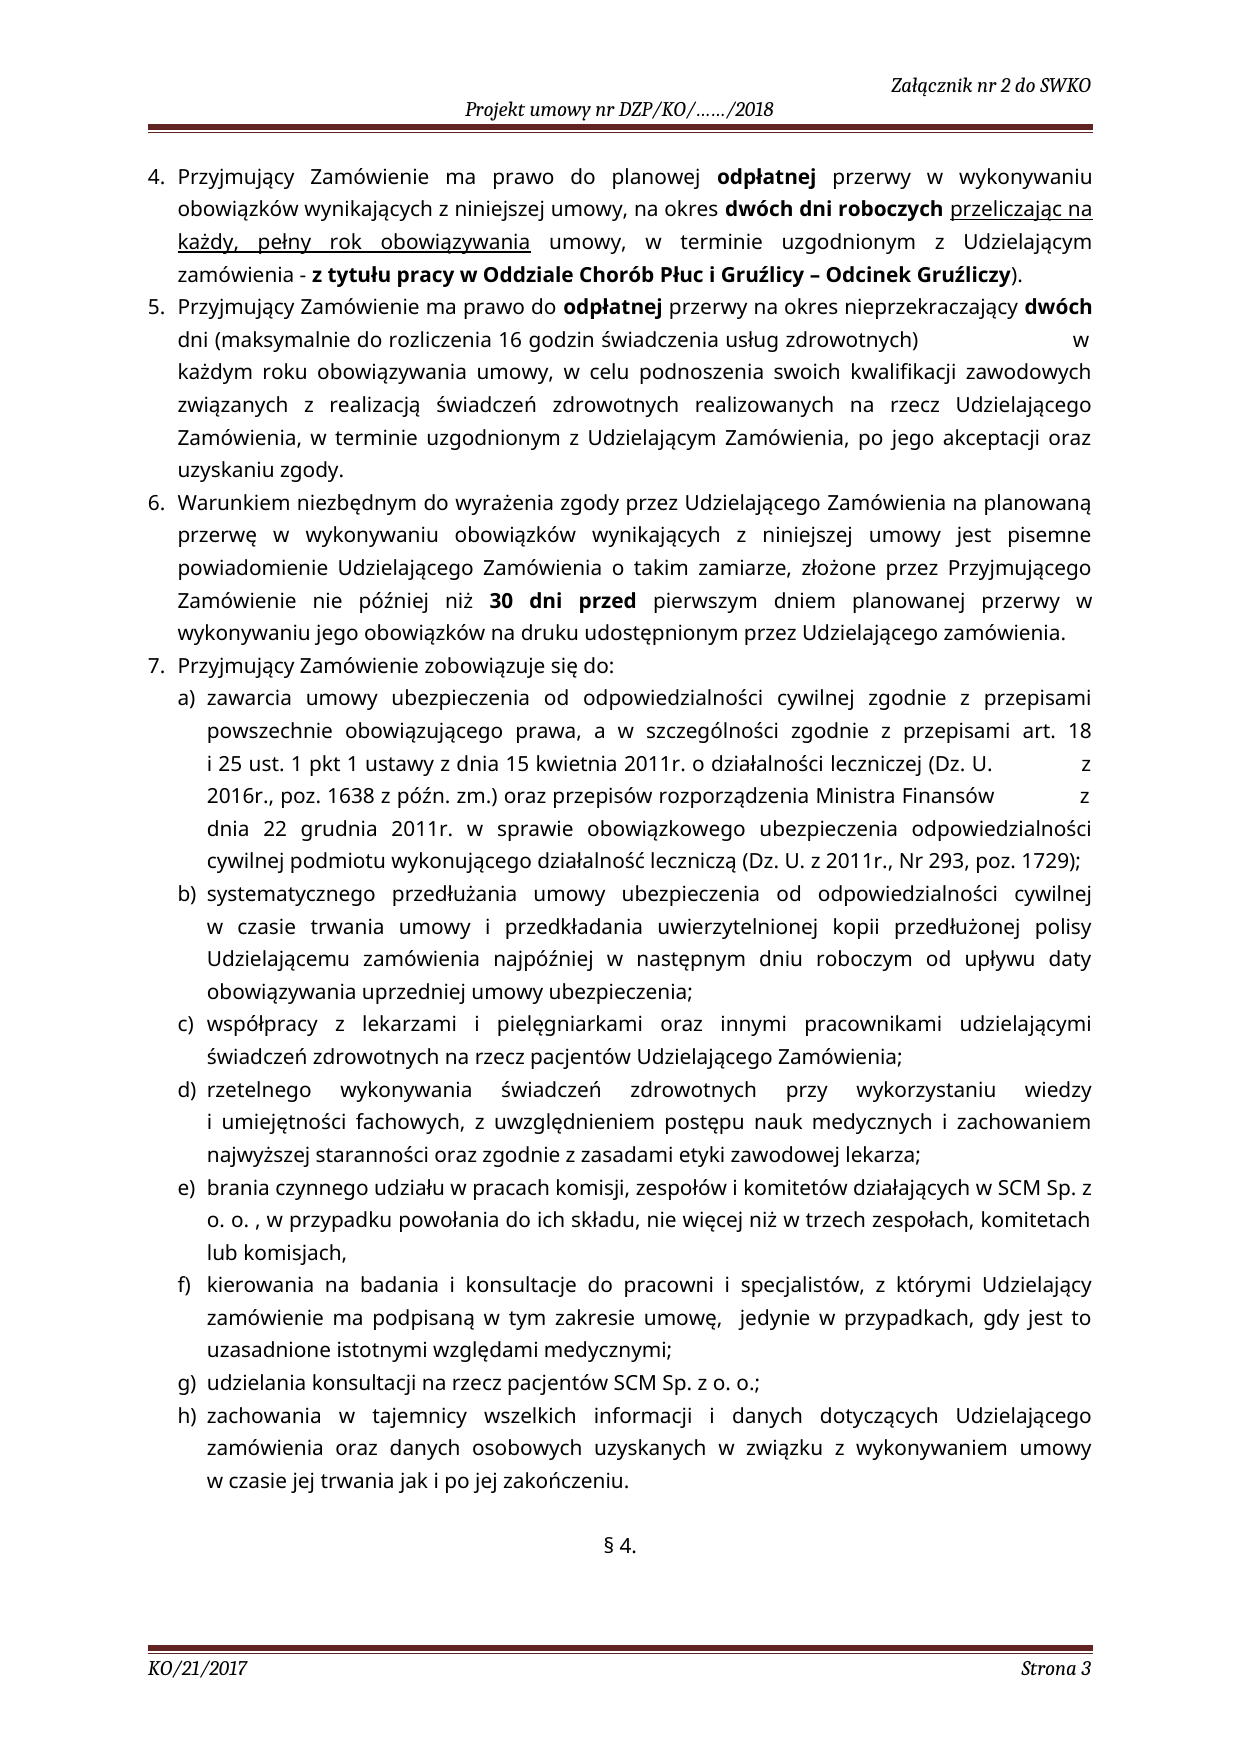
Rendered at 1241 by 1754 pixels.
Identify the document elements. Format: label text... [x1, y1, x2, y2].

list zawarcia umowy ubezpieczenia od odpowiedzialności cywilnej zgodnie z przepisami powszechnie obowiązującego prawa, a w szczególności zgodnie z przepisami art. 18 i 25 ust. 1 pkt 1 ustawy z dnia 15 kwietnia 2011r. o działalności leczniczej (Dz. U. z 2016r., poz. 1638 z późn. zm.) oraz przepisów rozporządzenia Ministra Finansów z dnia 22 grudnia 2011r. w sprawie obowiązkowego ubezpieczenia odpowiedzialności cywilnej podmiotu wykonującego działalność leczniczą (Dz. U. z 2011r., Nr 293, poz. 1729); [177, 683, 1093, 875]
text § 4. [148, 1531, 1093, 1560]
list zachowania w tajemnicy wszelkich informacji i danych dotyczących Udzielającego zamówienia oraz danych osobowych uzyskanych w związku z wykonywaniem umowy w czasie jej trwania jak i po jej zakończeniu. [177, 1401, 1093, 1494]
list rzetelnego wykonywania świadczeń zdrowotnych przy wykorzystaniu wiedzy i umiejętności fachowych, z uwzględnieniem postępu nauk medycznych i zachowaniem najwyższej staranności oraz zgodnie z zasadami etyki zawodowej lekarza; [177, 1075, 1093, 1168]
list systematycznego przedłużania umowy ubezpieczenia od odpowiedzialności cywilnej w czasie trwania umowy i przedkładania uwierzytelnionej kopii przedłużonej polisy Udzielającemu zamówienia najpóźniej w następnym dniu roboczym od upływu daty obowiązywania uprzedniej umowy ubezpieczenia; [177, 879, 1093, 1005]
list brania czynnego udziału w pracach komisji, zespołów i komitetów działających w SCM Sp. z o. o. , w przypadku powołania do ich składu, nie więcej niż w trzech zespołach, komitetach lub komisjach, [177, 1173, 1093, 1266]
list kierowania na badania i konsultacje do pracowni i specjalistów, z którymi Udzielający zamówienie ma podpisaną w tym zakresie umowę, jedynie w przypadkach, gdy jest to uzasadnione istotnymi względami medycznymi; [177, 1270, 1093, 1364]
list współpracy z lekarzami i pielęgniarkami oraz innymi pracownikami udzielającymi świadczeń zdrowotnych na rzecz pacjentów Udzielającego Zamówienia; [177, 1009, 1093, 1071]
list Przyjmujący Zamówienie ma prawo do odpłatnej przerwy na okres nieprzekraczający dwóch dni (maksymalnie do rozliczenia 16 godzin świadczenia usług zdrowotnych) w każdym roku obowiązywania umowy, w celu podnoszenia swoich kwalifikacji zawodowych związanych z realizacją świadczeń zdrowotnych realizowanych na rzecz Udzielającego Zamówienia, w terminie uzgodnionym z Udzielającym Zamówienia, po jego akceptacji oraz uzyskaniu zgody. [148, 292, 1093, 484]
list Przyjmujący Zamówienie ma prawo do planowej odpłatnej przerwy w wykonywaniu obowiązków wynikających z niniejszej umowy, na okres dwóch dni roboczych przeliczając na każdy, pełny rok obowiązywania umowy, w terminie uzgodnionym z Udzielającym zamówienia - z tytułu pracy w Oddziale Chorób Płuc i Gruźlicy – Odcinek Gruźliczy). [148, 162, 1093, 288]
list Przyjmujący Zamówienie zobowiązuje się do: [148, 651, 1093, 679]
list Warunkiem niezbędnym do wyrażenia zgody przez Udzielającego Zamówienia na planowaną przerwę w wykonywaniu obowiązków wynikających z niniejszej umowy jest pisemne powiadomienie Udzielającego Zamówienia o takim zamiarze, złożone przez Przyjmującego Zamówienie nie później niż 30 dni przed pierwszym dniem planowanej przerwy w wykonywaniu jego obowiązków na druku udostępnionym przez Udzielającego zamówienia. [148, 488, 1093, 647]
list udzielania konsultacji na rzecz pacjentów SCM Sp. z o. o.; [177, 1368, 1093, 1397]
